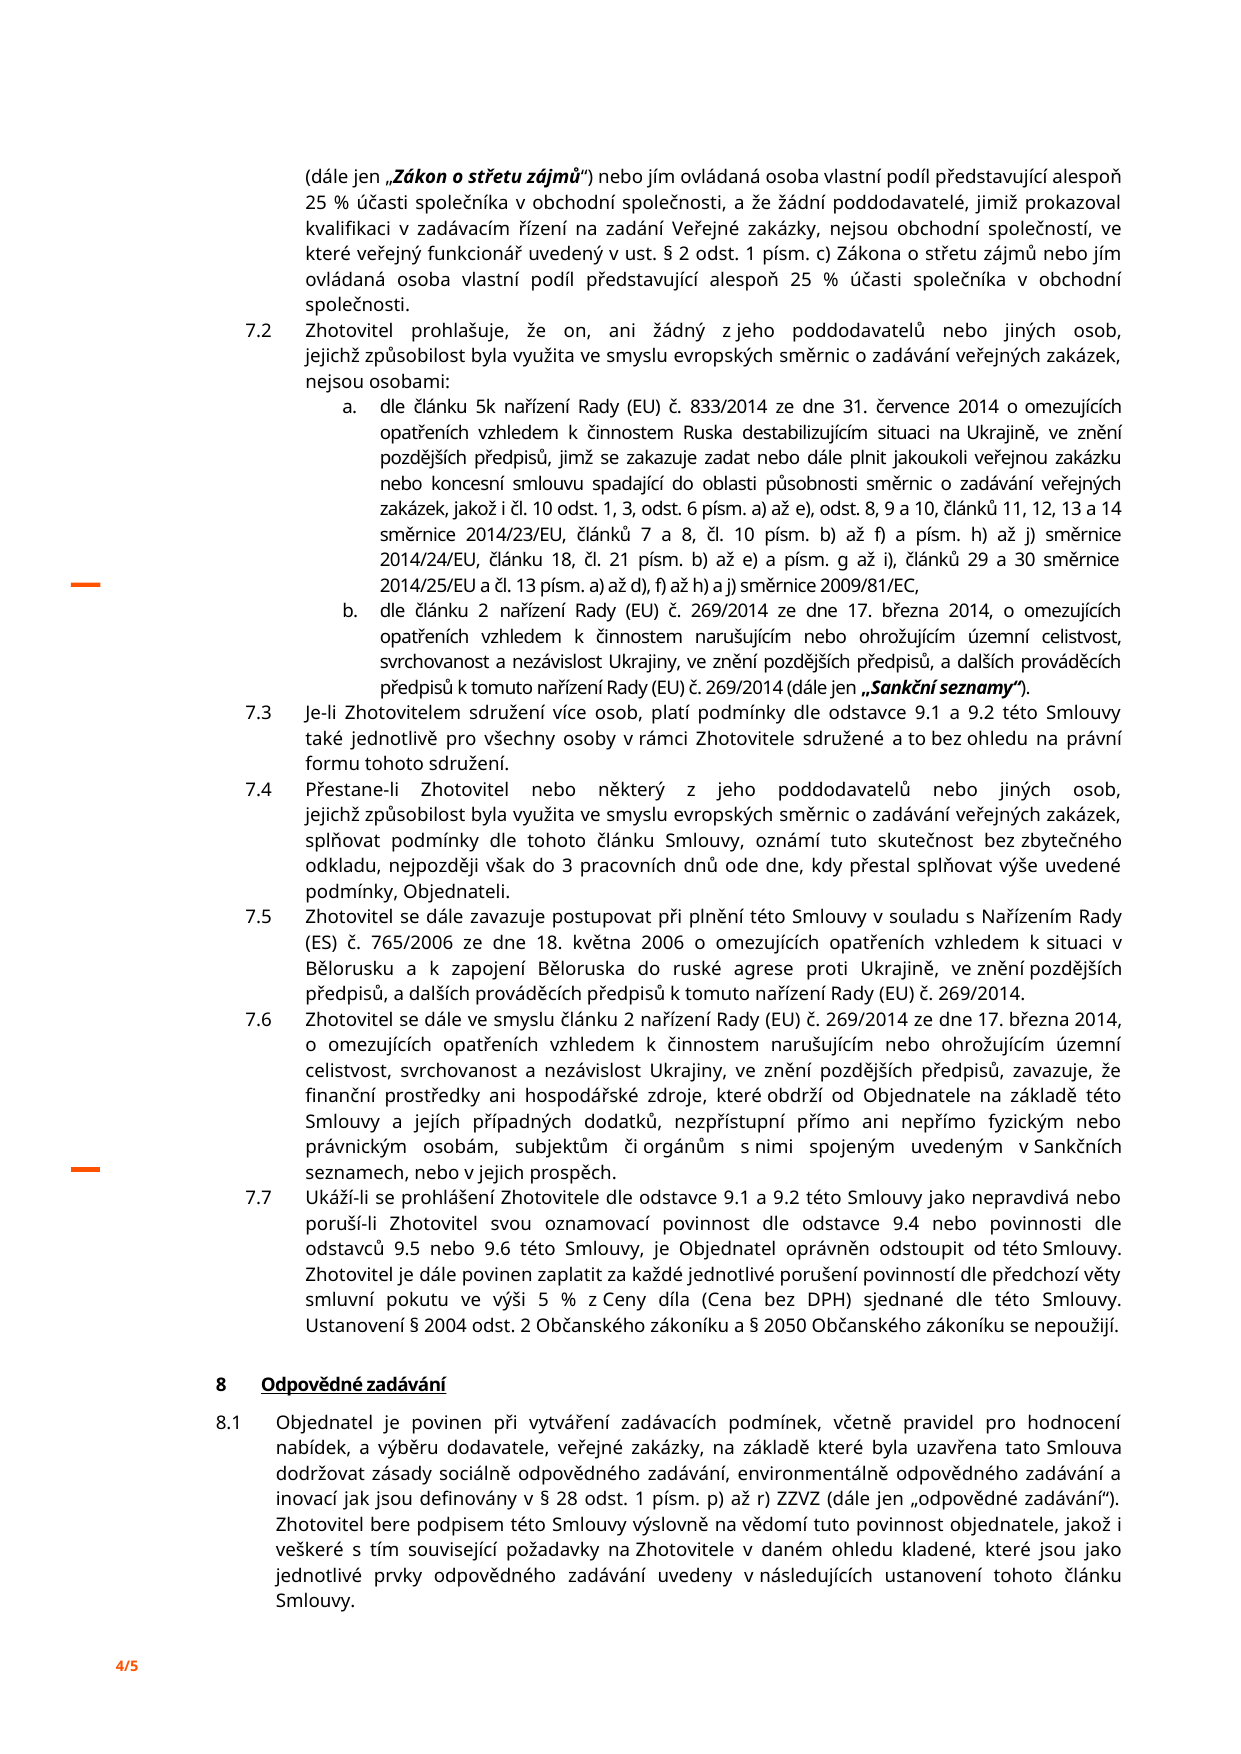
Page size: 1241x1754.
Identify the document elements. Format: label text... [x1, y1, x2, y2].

subtitle Odpovědné zadávání [216, 1371, 1122, 1397]
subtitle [245, 164, 1122, 317]
subtitle Přestane-li Zhotovitel nebo některý z jeho poddodavatelů nebo jiných osob, jejichž způsobilost byla využita ve smyslu evropských směrnic o zadávání veřejných zakázek, splňovat podmínky dle tohoto článku Smlouvy, oznámí tuto skutečnost bez zbytečného odkladu, nejpozději však do 3 pracovních dnů ode dne, kdy přestal splňovat výše uvedené podmínky, Objednateli. [245, 776, 1122, 904]
subtitle Je-li Zhotovitelem sdružení více osob, platí podmínky dle odstavce 9.1 a 9.2 této Smlouvy také jednotlivě pro všechny osoby v rámci Zhotovitele sdružené a to bez ohledu na právní formu tohoto sdružení. [245, 700, 1122, 776]
subtitle Ukáží-li se prohlášení Zhotovitele dle odstavce 9.1 a 9.2 této Smlouvy jako nepravdivá nebo poruší-li Zhotovitel svou oznamovací povinnost dle odstavce 9.4 nebo povinnosti dle odstavců 9.5 nebo 9.6 této Smlouvy, je Objednatel oprávněn odstoupit od této Smlouvy. Zhotovitel je dále povinen zaplatit za každé jednotlivé porušení povinností dle předchozí věty smluvní pokutu ve výši 5 % z Ceny díla (Cena bez DPH) sjednané dle této Smlouvy. Ustanovení § 2004 odst. 2 Občanského zákoníku a § 2050 Občanského zákoníku se nepoužijí. [245, 1184, 1122, 1338]
subtitle dle článku 5k nařízení Rady (EU) č. 833/2014 ze dne 31. července 2014 o omezujících opatřeních vzhledem k činnostem Ruska destabilizujícím situaci na Ukrajině, ve znění pozdějších předpisů, jimž se zakazuje zadat nebo dále plnit jakoukoli veřejnou zakázku nebo koncesní smlouvu spadající do oblasti působnosti směrnic o zadávání veřejných zakázek, jakož i čl. 10 odst. 1, 3, odst. 6 písm. a) až e), odst. 8, 9 a 10, článků 11, 12, 13 a 14 směrnice 2014/23/EU, článků 7 a 8, čl. 10 písm. b) až f) a písm. h) až j) směrnice 2014/24/EU, článku 18, čl. 21 písm. b) až e) a písm. g až i), článků 29 a 30 směrnice 2014/25/EU a čl. 13 písm. a) až d), f) až h) a j) směrnice 2009/81/EC, [342, 393, 1122, 598]
subtitle dle článku 2 nařízení Rady (EU) č. 269/2014 ze dne 17. března 2014, o omezujících opatřeních vzhledem k činnostem narušujícím nebo ohrožujícím územní celistvost, svrchovanost a nezávislost Ukrajiny, ve znění pozdějších předpisů, a dalších prováděcích předpisů k tomuto nařízení Rady (EU) č. 269/2014 (dále jen „Sankční seznamy“). [342, 598, 1122, 700]
list Objednatel je povinen při vytváření zadávacích podmínek, včetně pravidel pro hodnocení nabídek, a výběru dodavatele, veřejné zakázky, na základě které byla uzavřena tato Smlouva dodržovat zásady sociálně odpovědného zadávání, environmentálně odpovědného zadávání a inovací jak jsou definovány v § 28 odst. 1 písm. p) až r) ZZVZ (dále jen „odpovědné zadávání“). Zhotovitel bere podpisem této Smlouvy výslovně na vědomí tuto povinnost objednatele, jakož i veškeré s tím související požadavky na Zhotovitele v daném ohledu kladené, které jsou jako jednotlivé prvky odpovědného zadávání uvedeny v následujících ustanovení tohoto článku Smlouvy. [216, 1409, 1122, 1613]
subtitle Zhotovitel prohlašuje, že on, ani žádný z jeho poddodavatelů nebo jiných osob, jejichž způsobilost byla využita ve smyslu evropských směrnic o zadávání veřejných zakázek, nejsou osobami: [245, 317, 1122, 393]
subtitle Zhotovitel se dále zavazuje postupovat při plnění této Smlouvy v souladu s Nařízením Rady (ES) č. 765/2006 ze dne 18. května 2006 o omezujících opatřeních vzhledem k situaci v Bělorusku a k zapojení Běloruska do ruské agrese proti Ukrajině, ve znění pozdějších předpisů, a dalších prováděcích předpisů k tomuto nařízení Rady (EU) č. 269/2014. [245, 904, 1122, 1006]
subtitle Zhotovitel se dále ve smyslu článku 2 nařízení Rady (EU) č. 269/2014 ze dne 17. března 2014, o omezujících opatřeních vzhledem k činnostem narušujícím nebo ohrožujícím územní celistvost, svrchovanost a nezávislost Ukrajiny, ve znění pozdějších předpisů, zavazuje, že finanční prostředky ani hospodářské zdroje, které obdrží od Objednatele na základě této Smlouvy a jejích případných dodatků, nezpřístupní přímo ani nepřímo fyzickým nebo právnickým osobám, subjektům či orgánům s nimi spojeným uvedeným v Sankčních seznamech, nebo v jejich prospěch. [245, 1006, 1122, 1184]
